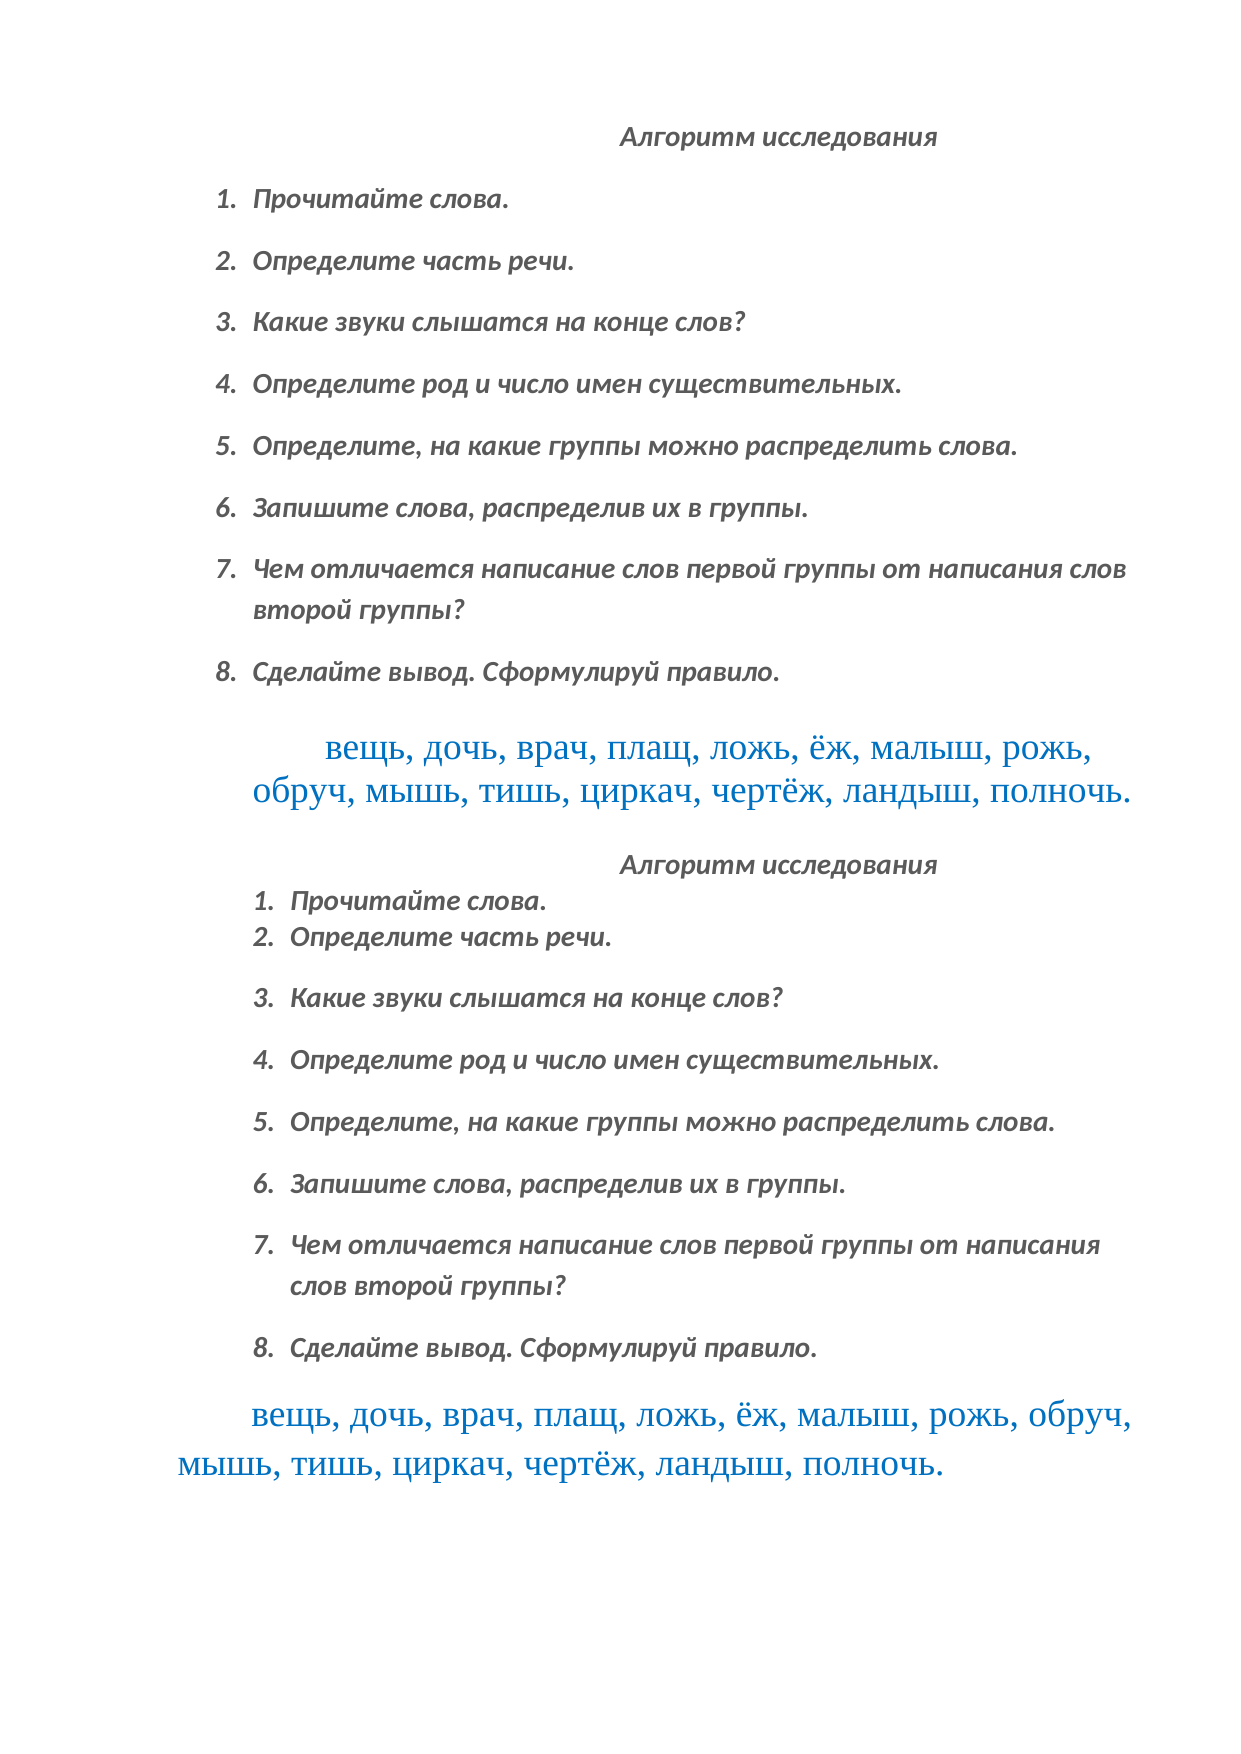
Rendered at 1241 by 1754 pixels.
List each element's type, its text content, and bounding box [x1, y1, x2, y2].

list Определите часть речи. [252, 918, 1152, 953]
list Определите, на какие группы можно распределить слова. [215, 427, 1152, 463]
list Определите, на какие группы можно распределить слова. [252, 1103, 1152, 1138]
list Сделайте вывод. Сформулируй правило. [215, 653, 1152, 689]
list Определите род и число имен существительных. [215, 365, 1152, 401]
text вещь, дочь, врач, плащ, ложь, ёж, малыш, рожь, обруч, мышь, тишь, циркач, чертёж, ландыш, полночь. [177, 1391, 1152, 1484]
list Прочитайте слова. [215, 180, 1152, 216]
list Какие звуки слышатся на конце слов? [252, 979, 1152, 1015]
text Алгоритм исследования [546, 118, 1152, 154]
list Чем отличается написание слов первой группы от написания слов второй группы? [252, 1226, 1152, 1303]
list Определите часть речи. [215, 242, 1152, 277]
list Какие звуки слышатся на конце слов? [215, 303, 1152, 339]
list Запишите слова, распределив их в группы. [252, 1165, 1152, 1200]
list Чем отличается написание слов первой группы от написания слов второй группы? [215, 551, 1152, 627]
text Алгоритм исследования [547, 846, 1152, 882]
list Определите род и число имен существительных. [252, 1041, 1152, 1077]
list Запишите слова, распределив их в группы. [215, 489, 1152, 524]
list Сделайте вывод. Сформулируй правило. [252, 1329, 1152, 1365]
text вещь, дочь, врач, плащ, ложь, ёж, малыш, рожь, обруч, мышь, тишь, циркач, чертёж, ландыш, полночь. [252, 724, 1152, 811]
list Прочитайте слова. [252, 882, 1152, 918]
